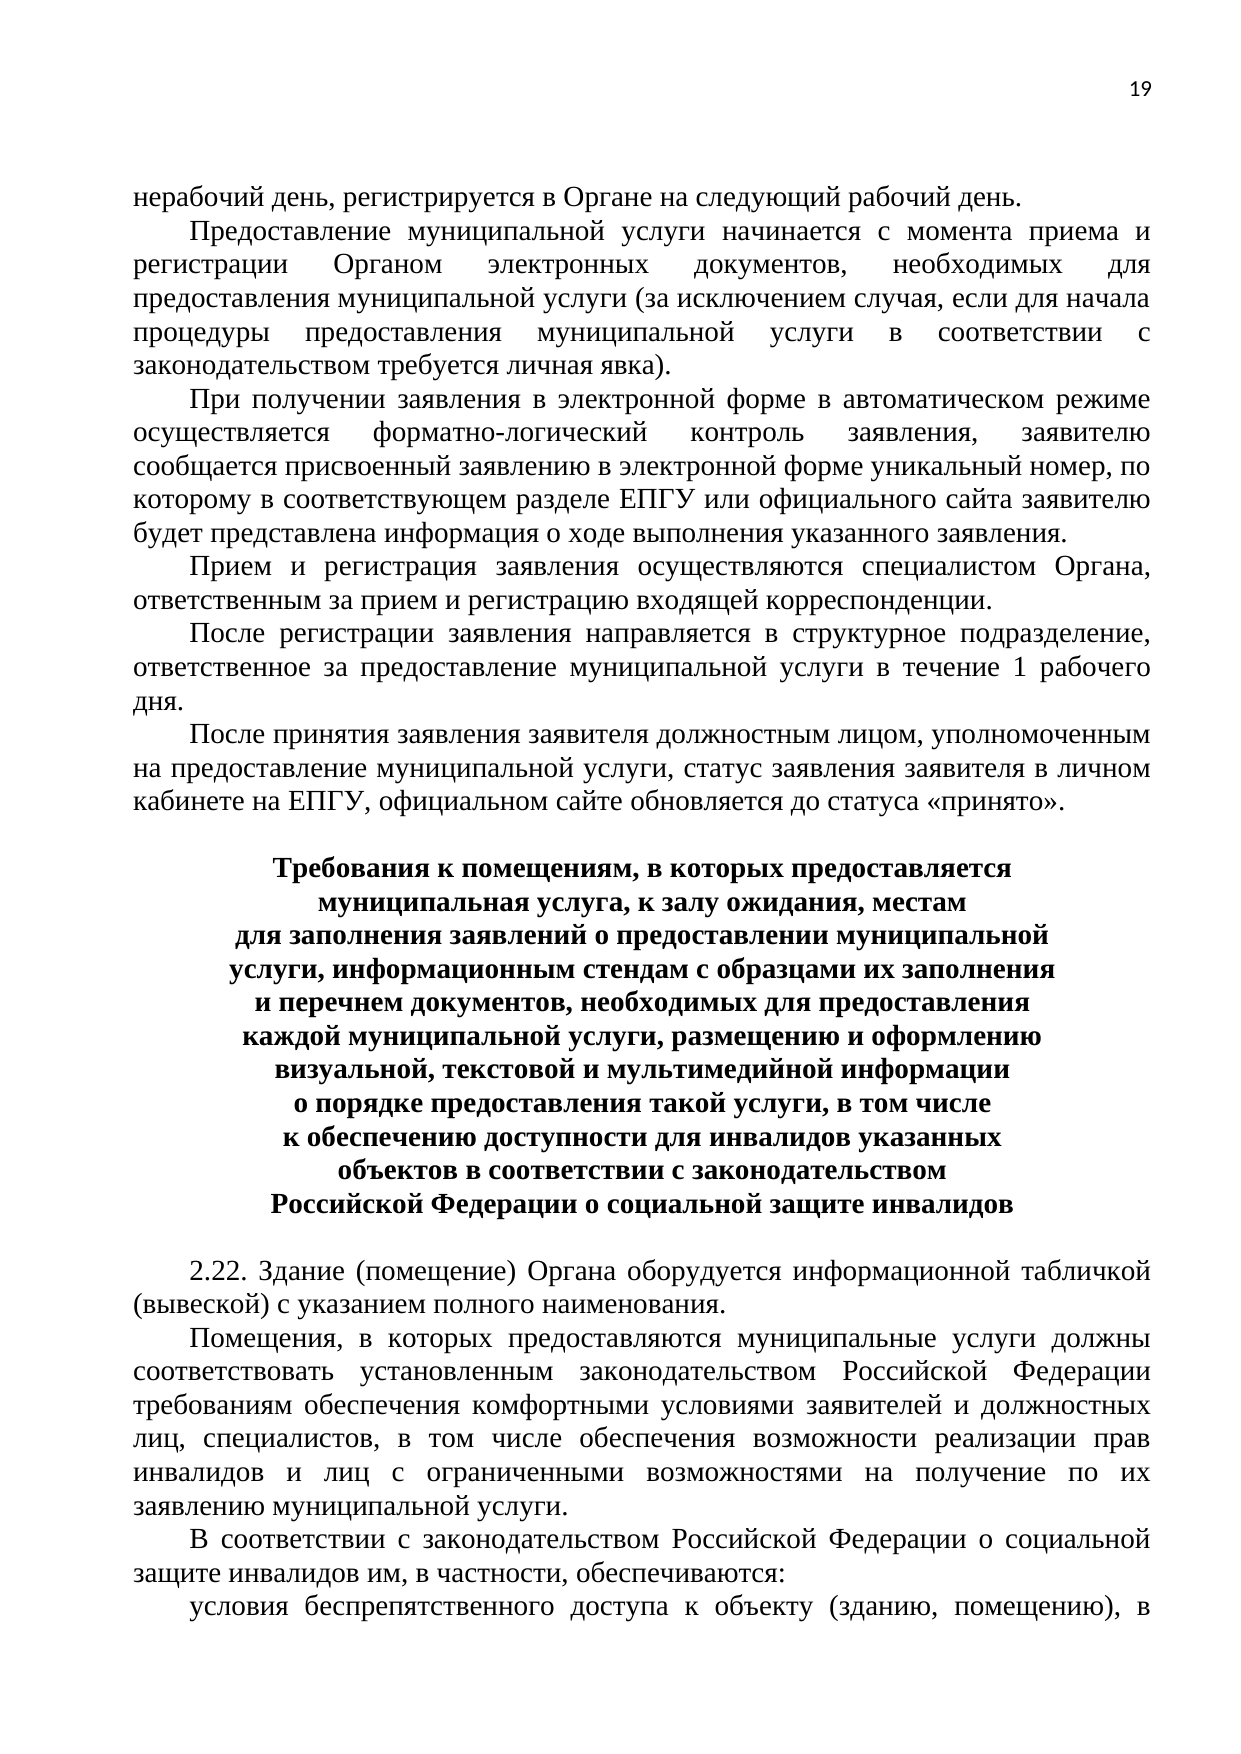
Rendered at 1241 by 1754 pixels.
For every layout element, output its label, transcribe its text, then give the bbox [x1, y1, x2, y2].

text Предоставление муниципальной услуги начинается с момента приема и регистрации Органом электронных документов, необходимых для предоставления муниципальной услуги (за исключением случая, если для начала процедуры предоставления муниципальной услуги в соответствии с законодательством требуется личная явка). [133, 213, 1152, 381]
text 2.22. Здание (помещение) Органа оборудуется информационной табличкой (вывеской) с указанием полного наименования. [133, 1253, 1152, 1320]
text и перечнем документов, необходимых для предоставления [133, 984, 1152, 1018]
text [133, 1588, 1152, 1622]
text Прием и регистрация заявления осуществляются специалистом Органа, ответственным за прием и регистрацию входящей корреспонденции. [133, 548, 1152, 616]
text услуги, информационным стендам с образцами их заполнения [133, 951, 1152, 984]
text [133, 179, 1152, 213]
text для заполнения заявлений о предоставлении муниципальной [133, 917, 1152, 951]
text После принятия заявления заявителя должностным лицом, уполномоченным на предоставление муниципальной услуги, статус заявления заявителя в личном кабинете на ЕПГУ, официальном сайте обновляется до статуса «принято». [133, 716, 1152, 817]
text о порядке предоставления такой услуги, в том числе [133, 1085, 1152, 1119]
text Требования к помещениям, в которых предоставляется [133, 850, 1152, 884]
text к обеспечению доступности для инвалидов указанных [133, 1119, 1152, 1152]
text муниципальная услуга, к залу ожидания, местам [133, 884, 1152, 917]
text Помещения, в которых предоставляются муниципальные услуги должны соответствовать установленным законодательством Российской Федерации требованиям обеспечения комфортными условиями заявителей и должностных лиц, специалистов, в том числе обеспечения возможности реализации прав инвалидов и лиц с ограниченными возможностями на получение по их заявлению муниципальной услуги. [133, 1320, 1152, 1521]
text визуальной, текстовой и мультимедийной информации [133, 1052, 1152, 1085]
text каждой муниципальной услуги, размещению и оформлению [133, 1018, 1152, 1052]
text В соответствии с законодательством Российской Федерации о социальной защите инвалидов им, в частности, обеспечиваются: [133, 1521, 1152, 1588]
text Российской Федерации о социальной защите инвалидов [133, 1186, 1152, 1219]
text объектов в соответствии с законодательством [133, 1152, 1152, 1186]
text После регистрации заявления направляется в структурное подразделение, ответственное за предоставление муниципальной услуги в течение 1 рабочего дня. [133, 616, 1152, 716]
text При получении заявления в электронной форме в автоматическом режиме осуществляется форматно-логический контроль заявления, заявителю сообщается присвоенный заявлению в электронной форме уникальный номер, по которому в соответствующем разделе ЕПГУ или официального сайта заявителю будет представлена информация о ходе выполнения указанного заявления. [133, 381, 1152, 548]
